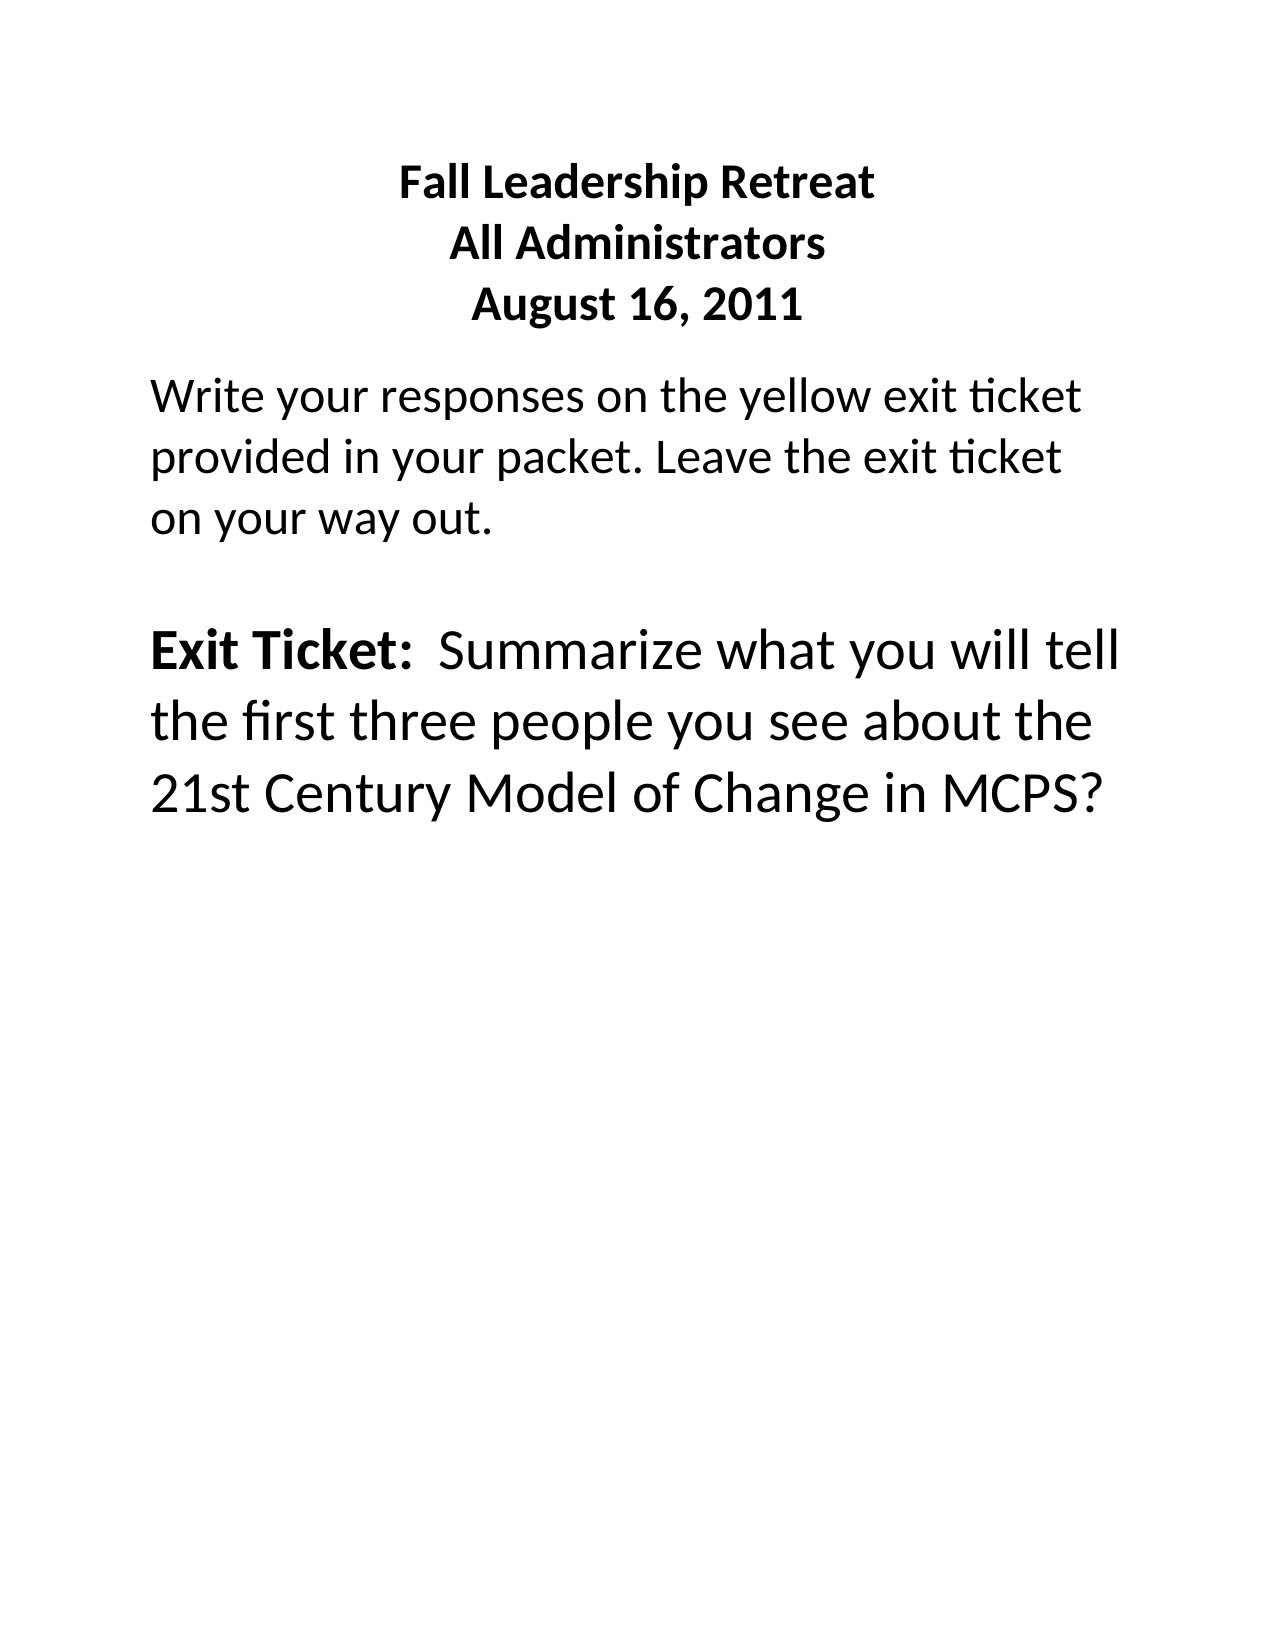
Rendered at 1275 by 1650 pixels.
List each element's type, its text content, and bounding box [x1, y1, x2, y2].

text Exit Ticket: Summarize what you will tell the first three people you see about the 21st Century Model of Change in MCPS? [150, 613, 1125, 827]
text All Administrators [150, 211, 1125, 272]
text Fall Leadership Retreat [150, 150, 1125, 211]
text August 16, 2011 [150, 272, 1125, 333]
text Write your responses on the yellow exit ticket provided in your packet. Leave the exit ticket on your way out. [150, 364, 1125, 547]
